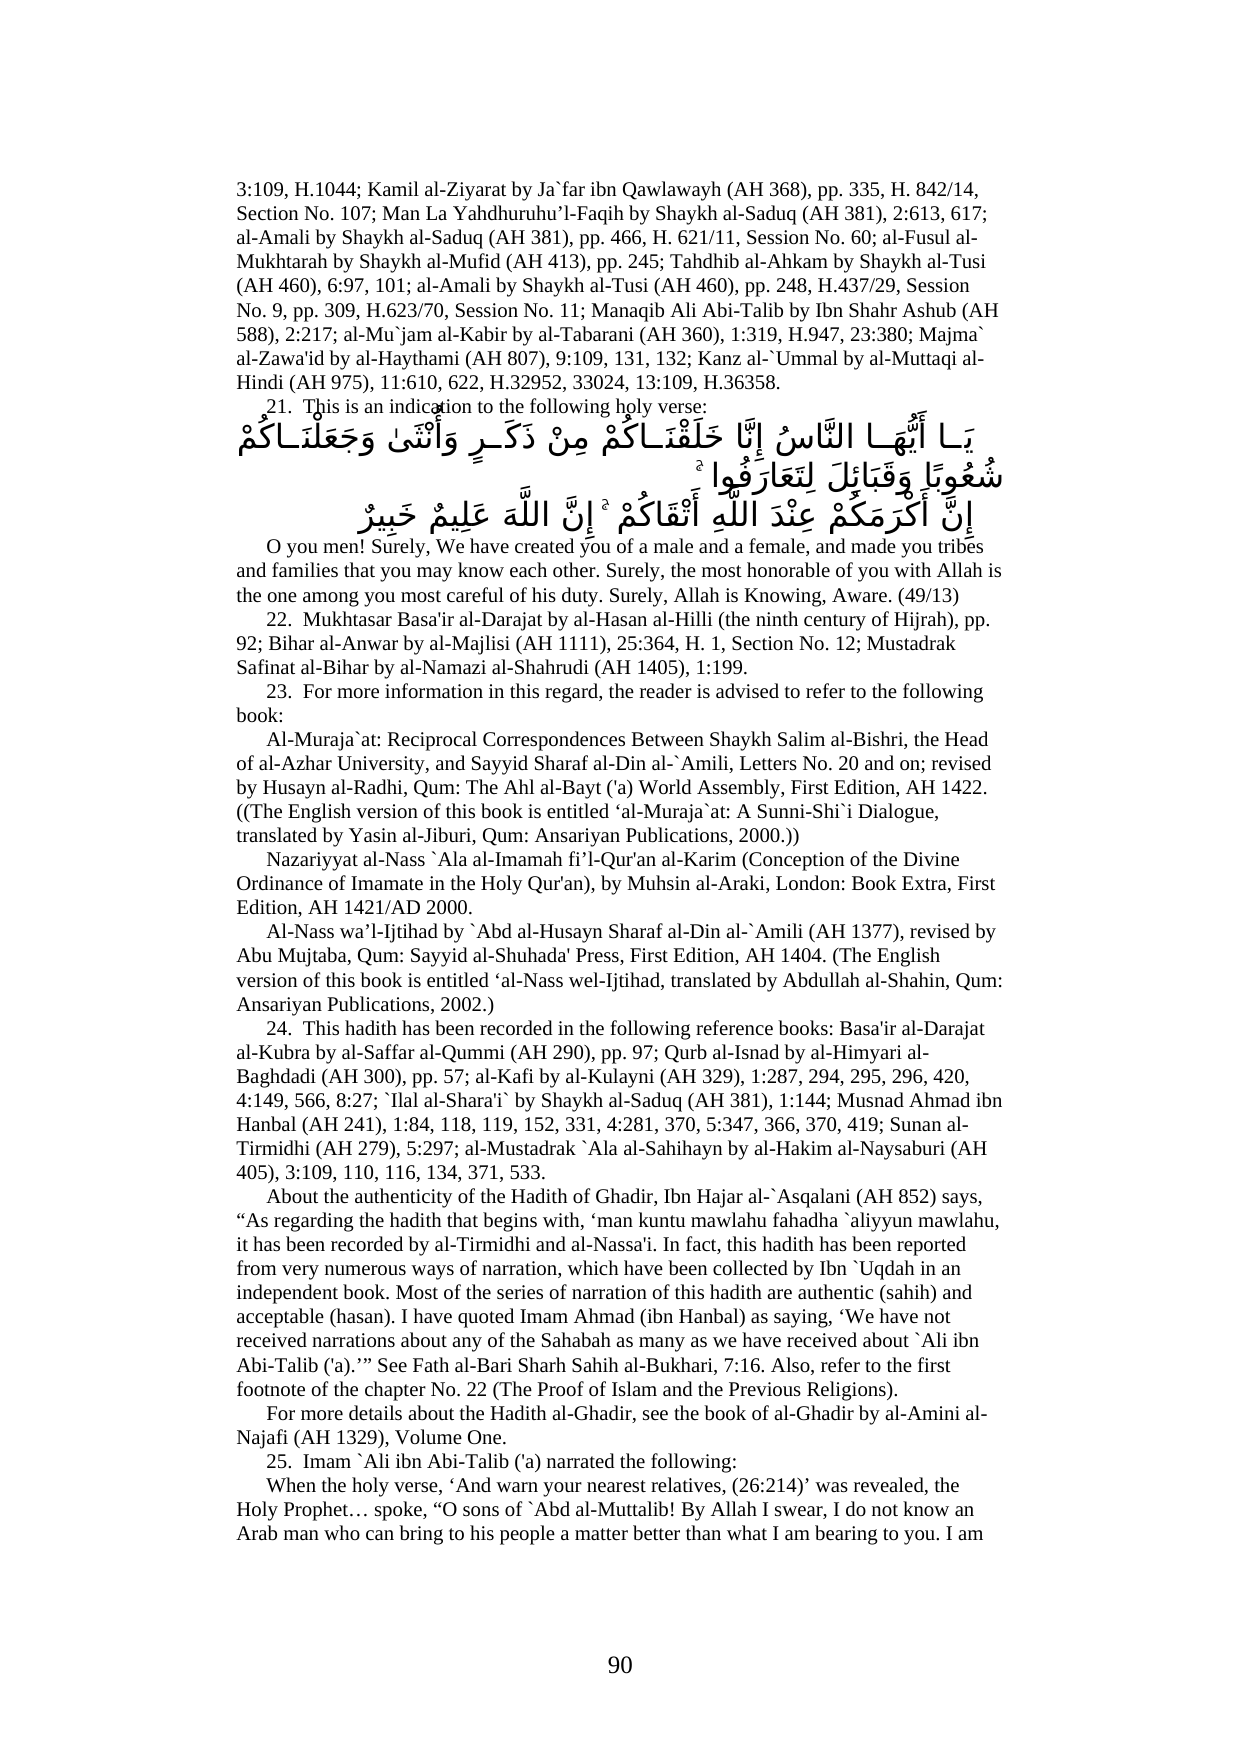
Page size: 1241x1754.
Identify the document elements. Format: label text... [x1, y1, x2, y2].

text About the authenticity of the Hadith of Ghadir, Ibn Hajar al-`Asqalani (AH 852) says, “As regarding the hadith that begins with, ‘man kuntu mawlahu fahadha `aliyyun mawlahu, it has been recorded by al-Tirmidhi and al-Nassa'i. In fact, this hadith has been reported from very numerous ways of narration, which have been collected by Ibn `Uqdah in an independent book. Most of the series of narration of this hadith are authentic (sahih) and acceptable (hasan). I have quoted Imam Ahmad (ibn Hanbal) as saying, ‘We have not received narrations about any of the Sahabah as many as we have received about `Ali ibn Abi-Talib ('a).’” See Fath al-Bari Sharh Sahih al-Bukhari, 7:16. Also, refer to the first footnote of the chapter No. 22 (The Proof of Islam and the Previous Religions). [236, 1184, 1004, 1401]
text Nazariyyat al-Nass `Ala al-Imamah fi’l-Qur'an al-Karim (Conception of the Divine Ordinance of Imamate in the Holy Qur'an), by Muhsin al-Araki, London: Book Extra, First Edition, AH 1421/AD 2000. [236, 847, 1004, 919]
text Al-Muraja`at: Reciprocal Correspondences Between Shaykh Salim al-Bishri, the Head of al-Azhar University, and Sayyid Sharaf al-Din al-`Amili, Letters No. 20 and on; revised by Husayn al-Radhi, Qum: The Ahl al-Bayt ('a) World Assembly, First Edition, AH 1422. ((The English version of this book is entitled ‘al-Muraja`at: A Sunni-Shi`i Dialogue, translated by Yasin al-Jiburi, Qum: Ansariyan Publications, 2000.)) [236, 727, 1004, 847]
text O you men! Surely, We have created you of a male and a female, and made you tribes and families that you may know each other. Surely, the most honorable of you with Allah is the one among you most careful of his duty. Surely, Allah is Knowing, Aware. (49/13) [236, 534, 1004, 607]
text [236, 177, 1004, 394]
text 21. This is an indication to the following holy verse: [236, 394, 1004, 418]
text 25. Imam `Ali ibn Abi-Talib ('a) narrated the following: [236, 1449, 1004, 1473]
text 23. For more information in this regard, the reader is advised to refer to the following book: [236, 679, 1004, 727]
text 22. Mukhtasar Basa'ir al-Darajat by al-Hasan al-Hilli (the ninth century of Hijrah), pp. 92; Bihar al-Anwar by al-Majlisi (AH 1111), 25:364, H. 1, Section No. 12; Mustadrak Safinat al-Bihar by al-Namazi al-Shahrudi (AH 1405), 1:199. [236, 607, 1004, 679]
text For more details about the Hadith al-Ghadir, see the book of al-Ghadir by al-Amini al-Najafi (AH 1329), Volume One. [236, 1401, 1004, 1449]
text يَا أَيُّهَا النَّاسُ إِنَّا خَلَقْنَاكُمْ مِنْ ذَكَرٍ وَأُنْثَىٰ وَجَعَلْنَاكُمْ شُعُوبًا وَقَبَائِلَ لِتَعَارَفُوا ۚ [236, 418, 1004, 496]
text 24. This hadith has been recorded in the following reference books: Basa'ir al-Darajat al-Kubra by al-Saffar al-Qummi (AH 290), pp. 97; Qurb al-Isnad by al-Himyari al-Baghdadi (AH 300), pp. 57; al-Kafi by al-Kulayni (AH 329), 1:287, 294, 295, 296, 420, 4:149, 566, 8:27; `Ilal al-Shara'i` by Shaykh al-Saduq (AH 381), 1:144; Musnad Ahmad ibn Hanbal (AH 241), 1:84, 118, 119, 152, 331, 4:281, 370, 5:347, 366, 370, 419; Sunan al-Tirmidhi (AH 279), 5:297; al-Mustadrak `Ala al-Sahihayn by al-Hakim al-Naysaburi (AH 405), 3:109, 110, 116, 134, 371, 533. [236, 1016, 1004, 1184]
text إِنَّ أَكْرَمَكُمْ عِنْدَ اللَّهِ أَتْقَاكُمْ ۚ إِنَّ اللَّهَ عَلِيمٌ خَبِيرٌ [236, 496, 1004, 534]
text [236, 1473, 1004, 1545]
text Al-Nass wa’l-Ijtihad by `Abd al-Husayn Sharaf al-Din al-`Amili (AH 1377), revised by Abu Mujtaba, Qum: Sayyid al-Shuhada' Press, First Edition, AH 1404. (The English version of this book is entitled ‘al-Nass wel-Ijtihad, translated by Abdullah al-Shahin, Qum: Ansariyan Publications, 2002.) [236, 919, 1004, 1016]
